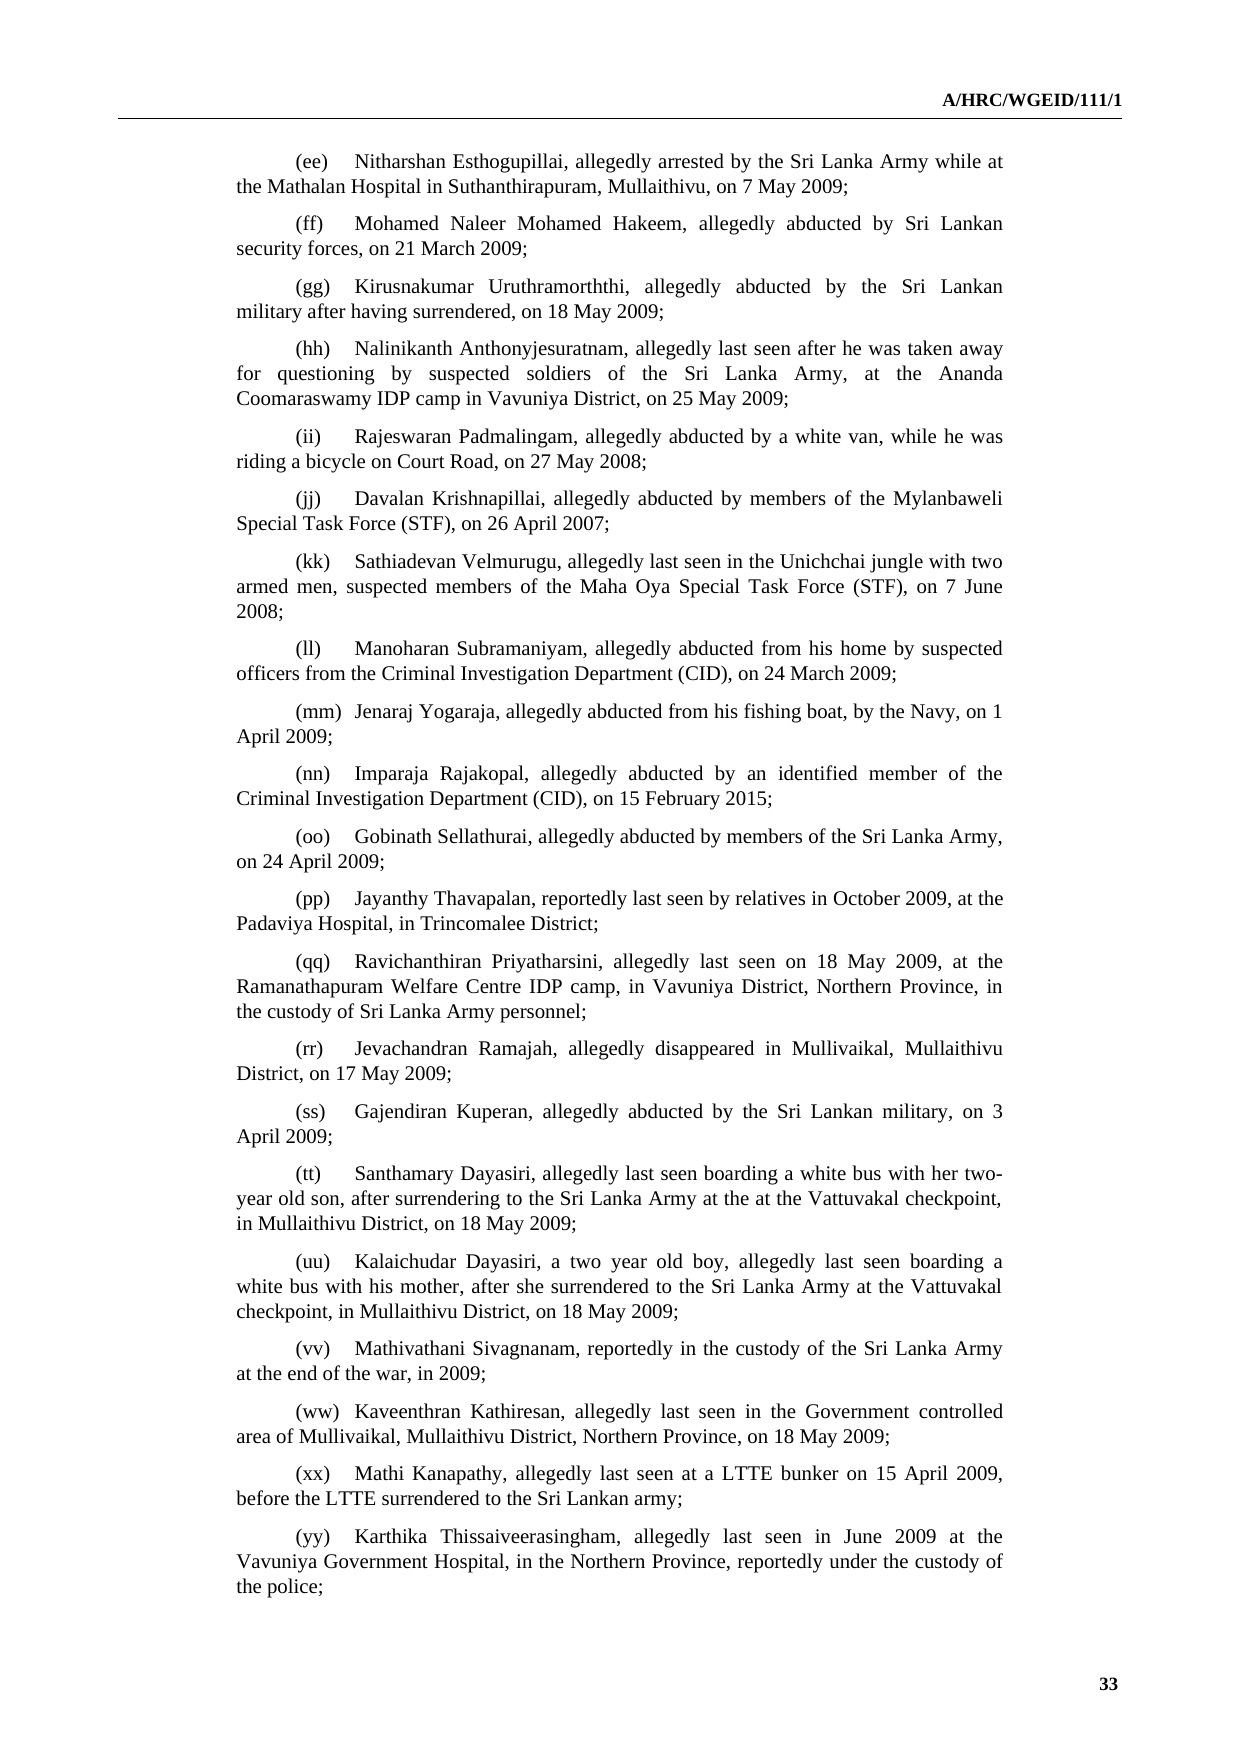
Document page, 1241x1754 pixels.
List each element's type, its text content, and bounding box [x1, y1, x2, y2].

text (jj) Davalan Krishnapillai, allegedly abducted by members of the Mylanbaweli Special Task Force (STF), on 26 April 2007; [236, 485, 1004, 535]
text (uu) Kalaichudar Dayasiri, a two year old boy, allegedly last seen boarding a white bus with his mother, after she surrendered to the Sri Lanka Army at the Vattuvakal checkpoint, in Mullaithivu District, on 18 May 2009; [236, 1248, 1004, 1323]
text (ee) Nitharshan Esthogupillai, allegedly arrested by the Sri Lanka Army while at the Mathalan Hospital in Suthanthirapuram, Mullaithivu, on 7 May 2009; [236, 148, 1004, 198]
text (qq) Ravichanthiran Priyatharsini, allegedly last seen on 18 May 2009, at the Ramanathapuram Welfare Centre IDP camp, in Vavuniya District, Northern Province, in the custody of Sri Lanka Army personnel; [236, 948, 1004, 1023]
text (gg) Kirusnakumar Uruthramorththi, allegedly abducted by the Sri Lankan military after having surrendered, on 18 May 2009; [236, 273, 1004, 323]
text (vv) Mathivathani Sivagnanam, reportedly in the custody of the Sri Lanka Army at the end of the war, in 2009; [236, 1335, 1004, 1385]
text (rr) Jevachandran Ramajah, allegedly disappeared in Mullivaikal, Mullaithivu District, on 17 May 2009; [236, 1035, 1004, 1085]
text (ll) Manoharan Subramaniyam, allegedly abducted from his home by suspected officers from the Criminal Investigation Department (CID), on 24 March 2009; [236, 635, 1004, 685]
text (ww) Kaveenthran Kathiresan, allegedly last seen in the Government controlled area of Mullivaikal, Mullaithivu District, Northern Province, on 18 May 2009; [236, 1398, 1004, 1448]
text (oo) Gobinath Sellathurai, allegedly abducted by members of the Sri Lanka Army, on 24 April 2009; [236, 823, 1004, 873]
text (ff) Mohamed Naleer Mohamed Hakeem, allegedly abducted by Sri Lankan security forces, on 21 March 2009; [236, 210, 1004, 260]
text (tt) Santhamary Dayasiri, allegedly last seen boarding a white bus with her two-year old son, after surrendering to the Sri Lanka Army at the at the Vattuvakal checkpoint, in Mullaithivu District, on 18 May 2009; [236, 1160, 1004, 1235]
text (nn) Imparaja Rajakopal, allegedly abducted by an identified member of the Criminal Investigation Department (CID), on 15 February 2015; [236, 760, 1004, 810]
text (kk) Sathiadevan Velmurugu, allegedly last seen in the Unichchai jungle with two armed men, suspected members of the Maha Oya Special Task Force (STF), on 7 June 2008; [236, 548, 1004, 623]
text (mm) Jenaraj Yogaraja, allegedly abducted from his fishing boat, by the Navy, on 1 April 2009; [236, 698, 1004, 748]
text (hh) Nalinikanth Anthonyjesuratnam, allegedly last seen after he was taken away for questioning by suspected soldiers of the Sri Lanka Army, at the Ananda Coomaraswamy IDP camp in Vavuniya District, on 25 May 2009; [236, 335, 1004, 410]
text (xx) Mathi Kanapathy, allegedly last seen at a LTTE bunker on 15 April 2009, before the LTTE surrendered to the Sri Lankan army; [236, 1460, 1004, 1510]
text (pp) Jayanthy Thavapalan, reportedly last seen by relatives in October 2009, at the Padaviya Hospital, in Trincomalee District; [236, 885, 1004, 935]
text (ii) Rajeswaran Padmalingam, allegedly abducted by a white van, while he was riding a bicycle on Court Road, on 27 May 2008; [236, 423, 1004, 473]
text (yy) Karthika Thissaiveerasingham, allegedly last seen in June 2009 at the Vavuniya Government Hospital, in the Northern Province, reportedly under the custody of the police; [236, 1523, 1004, 1598]
text (ss) Gajendiran Kuperan, allegedly abducted by the Sri Lankan military, on 3 April 2009; [236, 1098, 1004, 1148]
